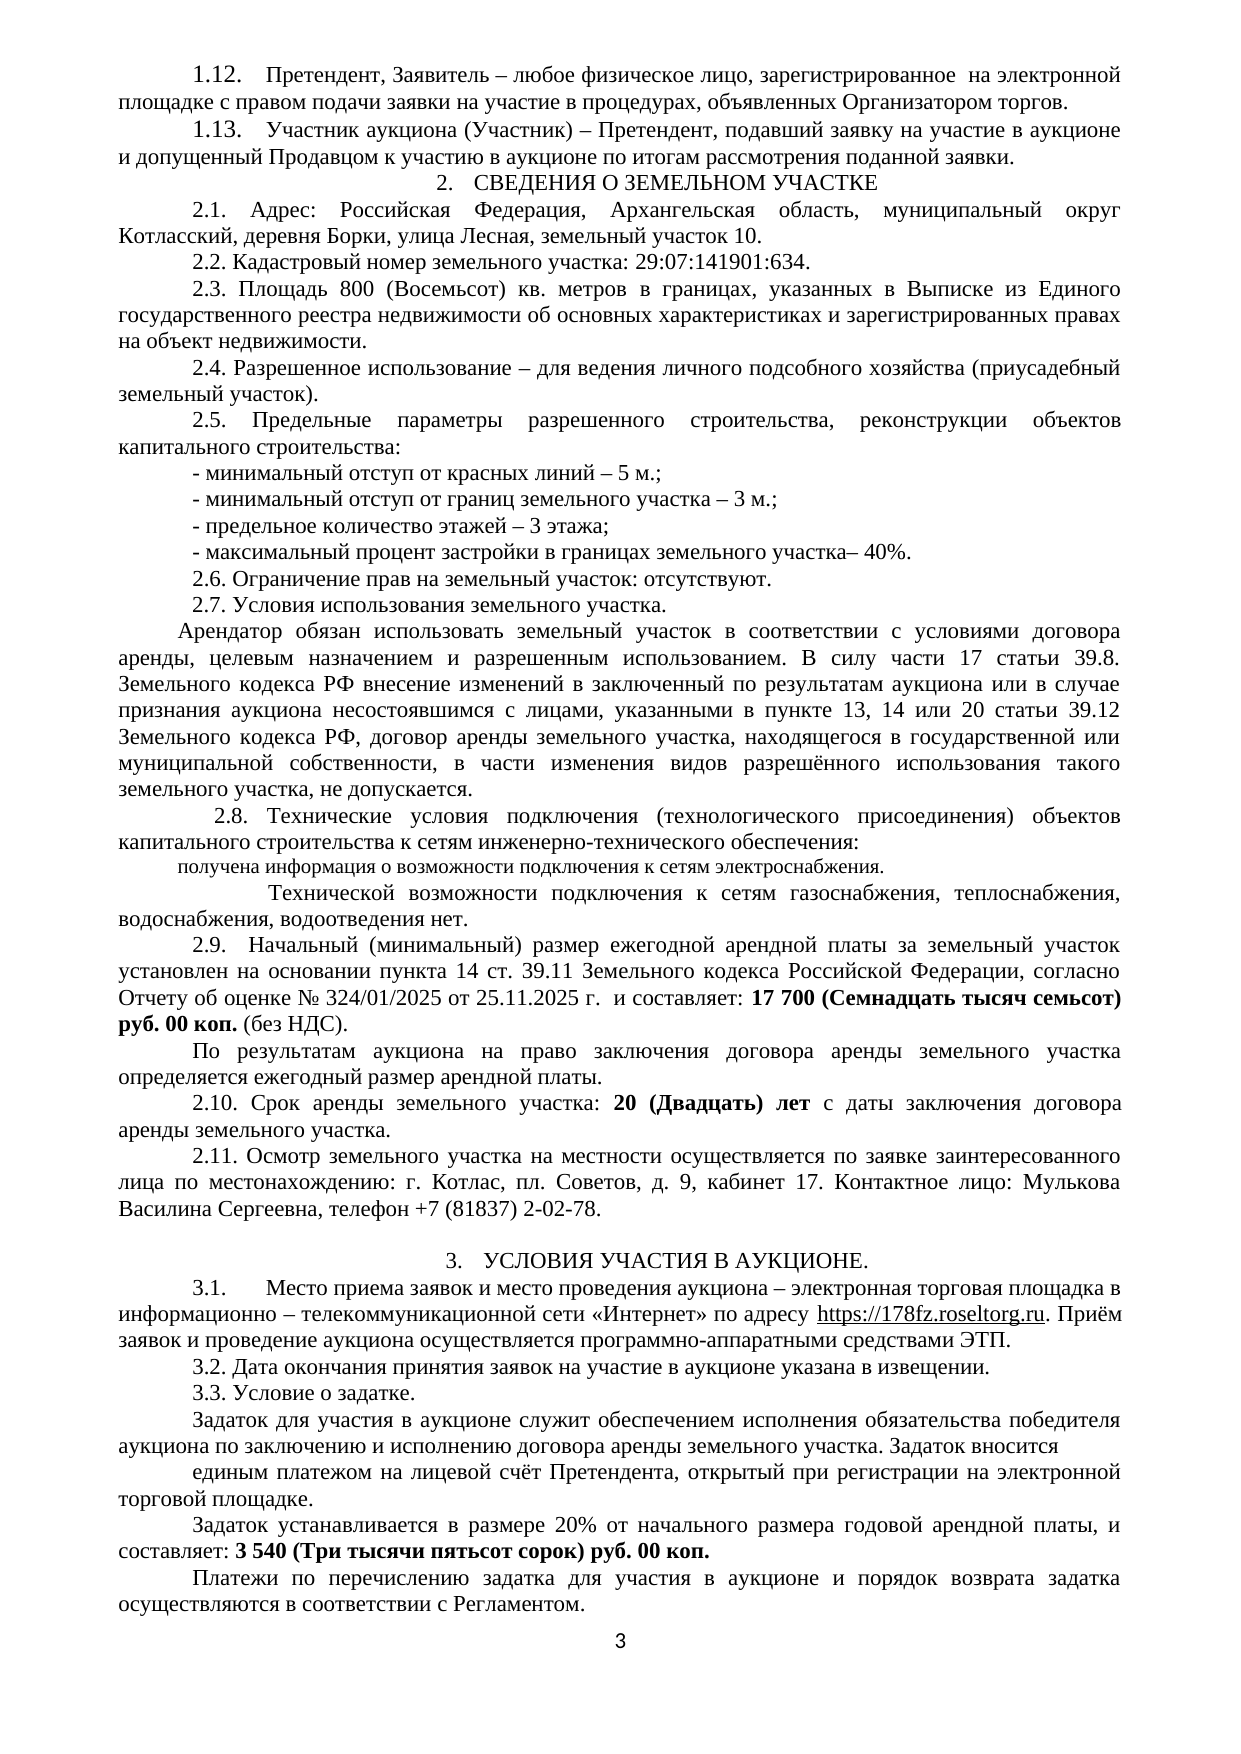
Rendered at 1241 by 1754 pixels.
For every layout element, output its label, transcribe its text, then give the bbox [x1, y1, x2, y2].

text 2.6. Ограничение прав на земельный участок: отсутствуют. [118, 564, 1122, 591]
text Задаток устанавливается в размере 20% от начального размера годовой арендной платы, и составляет: 3 540 (Три тысячи пятьсот сорок) руб. 00 коп. [118, 1511, 1122, 1564]
text единым платежом на лицевой счёт Претендента, открытый при регистрации на электронной торговой площадке. [118, 1458, 1122, 1511]
text 3.1. Место приема заявок и место проведения аукциона – электронная торговая площадка в информационно – телекоммуникационной сети «Интернет» по адресу https://178fz.roseltorg.ru. Приём заявок и проведение аукциона осуществляется программно-аппаратными средствами ЭТП. [118, 1274, 1122, 1353]
text - минимальный отступ от красных линий – 5 м.; [118, 459, 1122, 486]
list Участник аукциона (Участник) – Претендент, подавший заявку на участие в аукционе и допущенный Продавцом к участию в аукционе по итогам рассмотрения поданной заявки. [118, 114, 1122, 169]
text Технической возможности подключения к сетям газоснабжения, теплоснабжения, водоснабжения, водоотведения нет. [118, 878, 1122, 931]
list УСЛОВИЯ УЧАСТИЯ В АУКЦИОНЕ. [192, 1247, 1122, 1274]
text 2.1. Адрес: Российская Федерация, Архангельская область, муниципальный округ Котласский, деревня Борки, улица Лесная, земельный участок 10. [118, 196, 1122, 248]
text 2.2. Кадастровый номер земельного участка: 29:07:141901:634. [118, 248, 1122, 275]
text 2.4. Разрешенное использование – для ведения личного подсобного хозяйства (приусадебный земельный участок). [118, 354, 1122, 406]
text 3.2. Дата окончания принятия заявок на участие в аукционе указана в извещении. [118, 1353, 1122, 1379]
text - предельное количество этажей – 3 этажа; [118, 512, 1122, 538]
text 2.10. Срок аренды земельного участка: 20 (Двадцать) лет с даты заключения договора аренды земельного участка. [118, 1089, 1122, 1142]
text Платежи по перечислению задатка для участия в аукционе и порядок возврата задатка осуществляются в соответствии с Регламентом. [118, 1564, 1122, 1616]
list 2.7. Условия использования земельного участка. [118, 591, 1122, 617]
list СВЕДЕНИЯ О ЗЕМЕЛЬНОМ УЧАСТКЕ [192, 169, 1122, 196]
text 2.5. Предельные параметры разрешенного строительства, реконструкции объектов капитального строительства: [118, 406, 1122, 459]
text Задаток для участия в аукционе служит обеспечением исполнения обязательства победителя аукциона по заключению и исполнению договора аренды земельного участка. Задаток вносится [118, 1406, 1122, 1458]
list Претендент, Заявитель – любое физическое лицо, зарегистрированное на электронной площадке с правом подачи заявки на участие в процедурах, объявленных Организатором торгов. [118, 59, 1122, 114]
text По результатам аукциона на право заключения договора аренды земельного участка определяется ежегодный размер арендной платы. [118, 1037, 1122, 1089]
text 2.11. Осмотр земельного участка на местности осуществляется по заявке заинтересованного лица по местонахождению: г. Котлас, пл. Советов, д. 9, кабинет 17. Контактное лицо: Мулькова Василина Сергеевна, телефон +7 (81837) 2-02-78. [118, 1142, 1122, 1221]
text 2.3. Площадь 800 (Восемьсот) кв. метров в границах, указанных в Выписке из Единого государственного реестра недвижимости об основных характеристиках и зарегистрированных правах на объект недвижимости. [118, 275, 1122, 354]
text получена информация о возможности подключения к сетям электроснабжения. [118, 854, 1122, 878]
text Арендатор обязан использовать земельный участок в соответствии с условиями договора аренды, целевым назначением и разрешенным использованием. В силу части 17 статьи 39.8. Земельного кодекса РФ внесение изменений в заключенный по результатам аукциона или в случае признания аукциона несостоявшимся с лицами, указанными в пункте 13, 14 или 20 статьи 39.12 Земельного кодекса РФ, договор аренды земельного участка, находящегося в государственной или муниципальной собственности, в части изменения видов разрешённого использования такого земельного участка, не допускается. [118, 617, 1122, 802]
text 3.3. Условие о задатке. [118, 1379, 1122, 1406]
text 2.8. Технические условия подключения (технологического присоединения) объектов капитального строительства к сетям инженерно-технического обеспечения: [118, 802, 1122, 854]
text - максимальный процент застройки в границах земельного участка– 40%. [118, 538, 1122, 564]
text - минимальный отступ от границ земельного участка – 3 м.; [118, 486, 1122, 512]
text 2.9. Начальный (минимальный) размер ежегодной арендной платы за земельный участок установлен на основании пункта 14 ст. 39.11 Земельного кодекса Российской Федерации, согласно Отчету об оценке № 324/01/2025 от 25.11.2025 г. и составляет: 17 700 (Семнадцать тысяч семьсот) руб. 00 коп. (без НДС). [118, 931, 1122, 1037]
